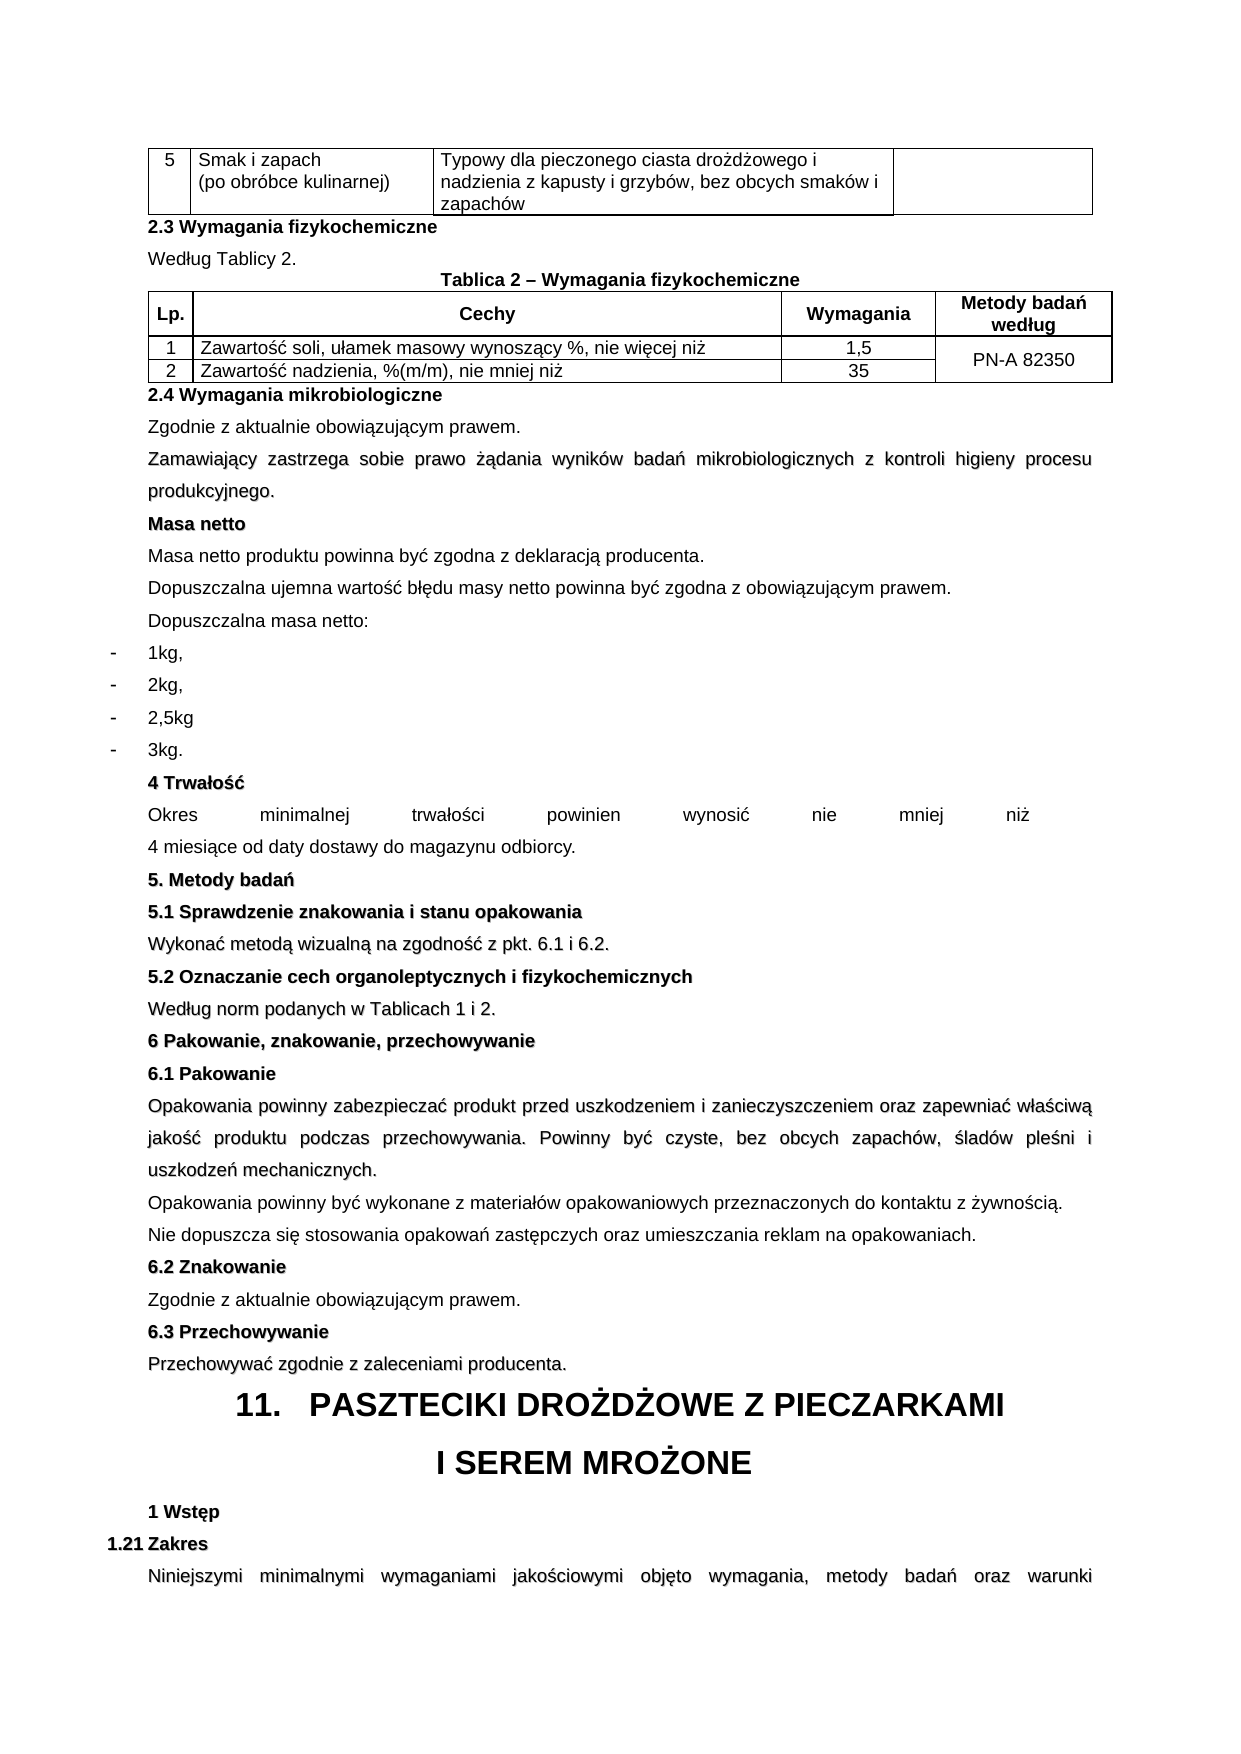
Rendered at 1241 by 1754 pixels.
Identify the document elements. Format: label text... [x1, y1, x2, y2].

text Masa netto produktu powinna być zgodna z deklaracją producenta. [148, 545, 1093, 566]
text Według Tablicy 2. [148, 248, 1093, 269]
text 4 Trwałość [148, 772, 1093, 793]
table_header Lp. [149, 292, 192, 335]
text Przechowywać zgodnie z zaleceniami producenta. [148, 1353, 1093, 1374]
table_cell 35 [782, 360, 935, 382]
list Zakres [107, 1533, 1093, 1554]
list 2kg, [110, 674, 1093, 696]
table_cell Typowy dla pieczonego ciasta drożdżowego i nadzienia z kapusty i grzybów, bez obcych smaków i zapachów [434, 149, 893, 214]
text Opakowania powinny zabezpieczać produkt przed uszkodzeniem i zanieczyszczeniem oraz zapewniać właściwą jakość produktu podczas przechowywania. Powinny być czyste, bez obcych zapachów, śladów pleśni i uszkodzeń mechanicznych. [148, 1095, 1093, 1181]
list 1kg, [110, 642, 1093, 663]
text 6.1 Pakowanie [148, 1062, 1093, 1084]
text Zamawiający zastrzega sobie prawo żądania wyników badań mikrobiologicznych z kontroli higieny procesu produkcyjnego. [148, 448, 1093, 502]
text 6.2 Znakowanie [148, 1256, 1093, 1278]
text Dopuszczalna masa netto: [148, 609, 1093, 631]
text Opakowania powinny być wykonane z materiałów opakowaniowych przeznaczonych do kontaktu z żywnością. [148, 1192, 1093, 1213]
list 3kg. [110, 739, 1093, 761]
text Dopuszczalna ujemna wartość błędu masy netto powinna być zgodna z obowiązującym prawem. [148, 577, 1093, 599]
text Zgodnie z aktualnie obowiązującym prawem. [148, 1288, 1093, 1310]
table_header Cechy [194, 292, 781, 335]
table_cell Zawartość nadzienia, %(m/m), nie mniej niż [194, 360, 781, 382]
text 2.3 Wymagania fizykochemiczne [148, 215, 1093, 237]
text 5.2 Oznaczanie cech organoleptycznych i fizykochemicznych [148, 966, 1093, 987]
list 2,5kg [110, 707, 1093, 728]
text i serem mrożone [148, 1443, 1093, 1481]
text 5.1 Sprawdzenie znakowania i stanu opakowania [148, 901, 1093, 922]
text Zgodnie z aktualnie obowiązującym prawem. [148, 416, 1093, 437]
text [148, 1565, 1093, 1587]
table_cell 2 [149, 360, 192, 382]
table_cell Smak i zapach (po obróbce kulinarnej) [191, 149, 433, 214]
table_cell 1 [149, 337, 192, 358]
text Okres minimalnej trwałości powinien wynosić nie mniej niż 4 miesiące od daty dostawy do magazynu odbiorcy. [148, 804, 1093, 858]
list paszteciki drożdżowe z pieczarkami [148, 1385, 1093, 1424]
text Według norm podanych w Tablicach 1 i 2. [148, 998, 1093, 1019]
table_cell 5 [149, 149, 190, 214]
text Wykonać metodą wizualną na zgodność z pkt. 6.1 i 6.2. [148, 933, 1093, 955]
subtitle Tablica 2 – Wymagania fizykochemiczne [148, 269, 1093, 291]
text Nie dopuszcza się stosowania opakowań zastępczych oraz umieszczania reklam na opakowaniach. [148, 1224, 1093, 1245]
text 1 Wstęp [148, 1501, 1093, 1522]
table_header Metody badań według [936, 292, 1111, 335]
text 2.4 Wymagania mikrobiologiczne [148, 383, 1093, 405]
table_cell PN-A 82350 [936, 337, 1111, 382]
text 6 Pakowanie, znakowanie, przechowywanie [148, 1030, 1093, 1052]
table_cell 1,5 [782, 337, 935, 358]
table_header Wymagania [782, 292, 935, 335]
table_cell Zawartość soli, ułamek masowy wynoszący %, nie więcej niż [194, 337, 781, 358]
list Masa netto [0, 513, 1093, 534]
text 5. Metody badań [148, 869, 1093, 890]
text 6.3 Przechowywanie [148, 1321, 1093, 1342]
